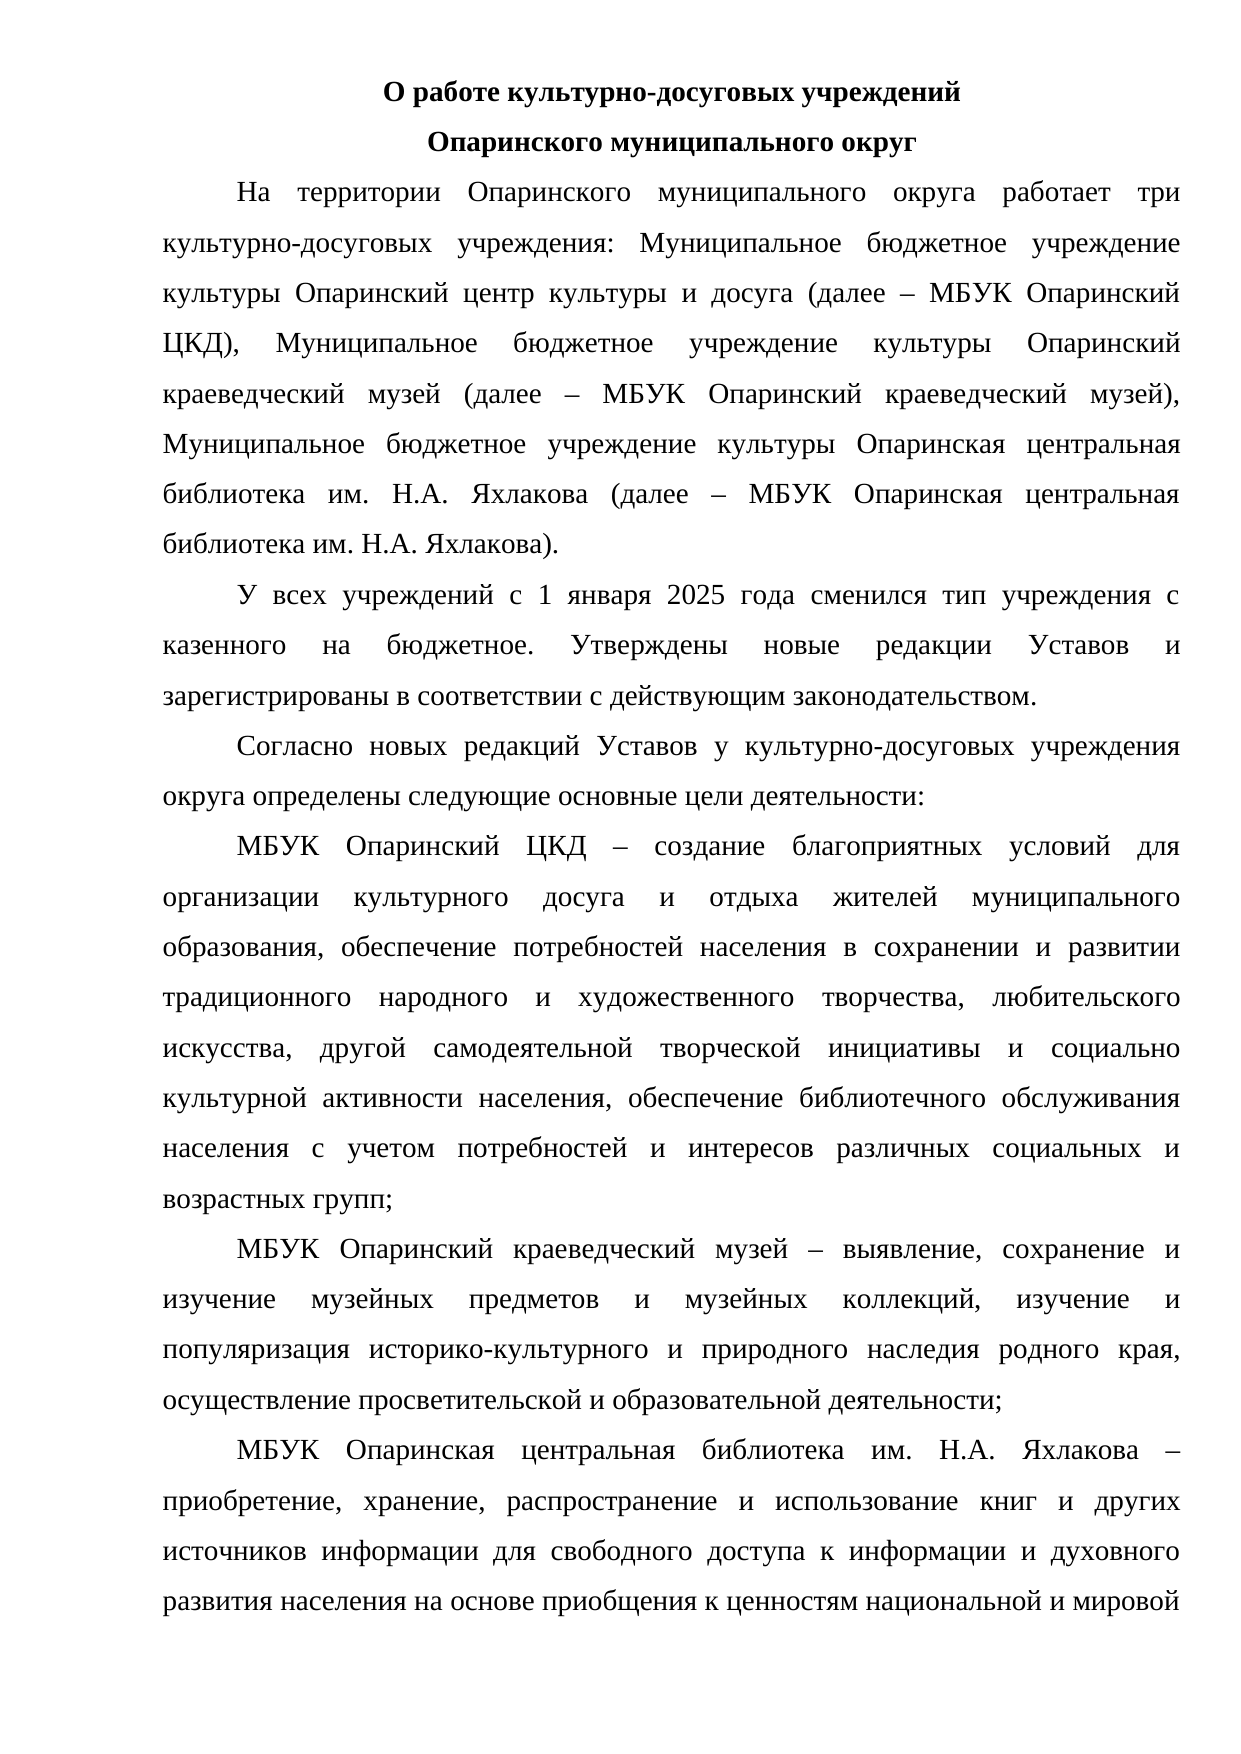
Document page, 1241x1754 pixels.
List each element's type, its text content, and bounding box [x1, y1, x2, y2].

text Согласно новых редакций Уставов у культурно-досуговых учреждения округа определены следующие основные цели деятельности: [162, 728, 1181, 812]
text О работе культурно-досуговых учреждений [162, 74, 1181, 107]
text Опаринского муниципального округ [162, 124, 1181, 158]
text МБУК Опаринский краеведческий музей – выявление, сохранение и изучение музейных предметов и музейных коллекций, изучение и популяризация историко-культурного и природного наследия родного края, осуществление просветительской и образовательной деятельности; [162, 1231, 1181, 1416]
text На территории Опаринского муниципального округа работает три культурно-досуговых учреждения: Муниципальное бюджетное учреждение культуры Опаринский центр культуры и досуга (далее – МБУК Опаринский ЦКД), Муниципальное бюджетное учреждение культуры Опаринский краеведческий музей (далее – МБУК Опаринский краеведческий музей), Муниципальное бюджетное учреждение культуры Опаринская центральная библиотека им. Н.А. Яхлакова (далее – МБУК Опаринская центральная библиотека им. Н.А. Яхлакова). [162, 174, 1181, 560]
text МБУК Опаринский ЦКД – создание благоприятных условий для организации культурного досуга и отдыха жителей муниципального образования, обеспечение потребностей населения в сохранении и развитии традиционного народного и художественного творчества, любительского искусства, другой самодеятельной творческой инициативы и социально культурной активности населения, обеспечение библиотечного обслуживания населения с учетом потребностей и интересов различных социальных и возрастных групп; [162, 828, 1181, 1214]
text У всех учреждений с 1 января 2025 года сменился тип учреждения с казенного на бюджетное. Утверждены новые редакции Уставов и зарегистрированы в соответствии с действующим законодательством. [162, 577, 1181, 711]
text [162, 1432, 1181, 1617]
